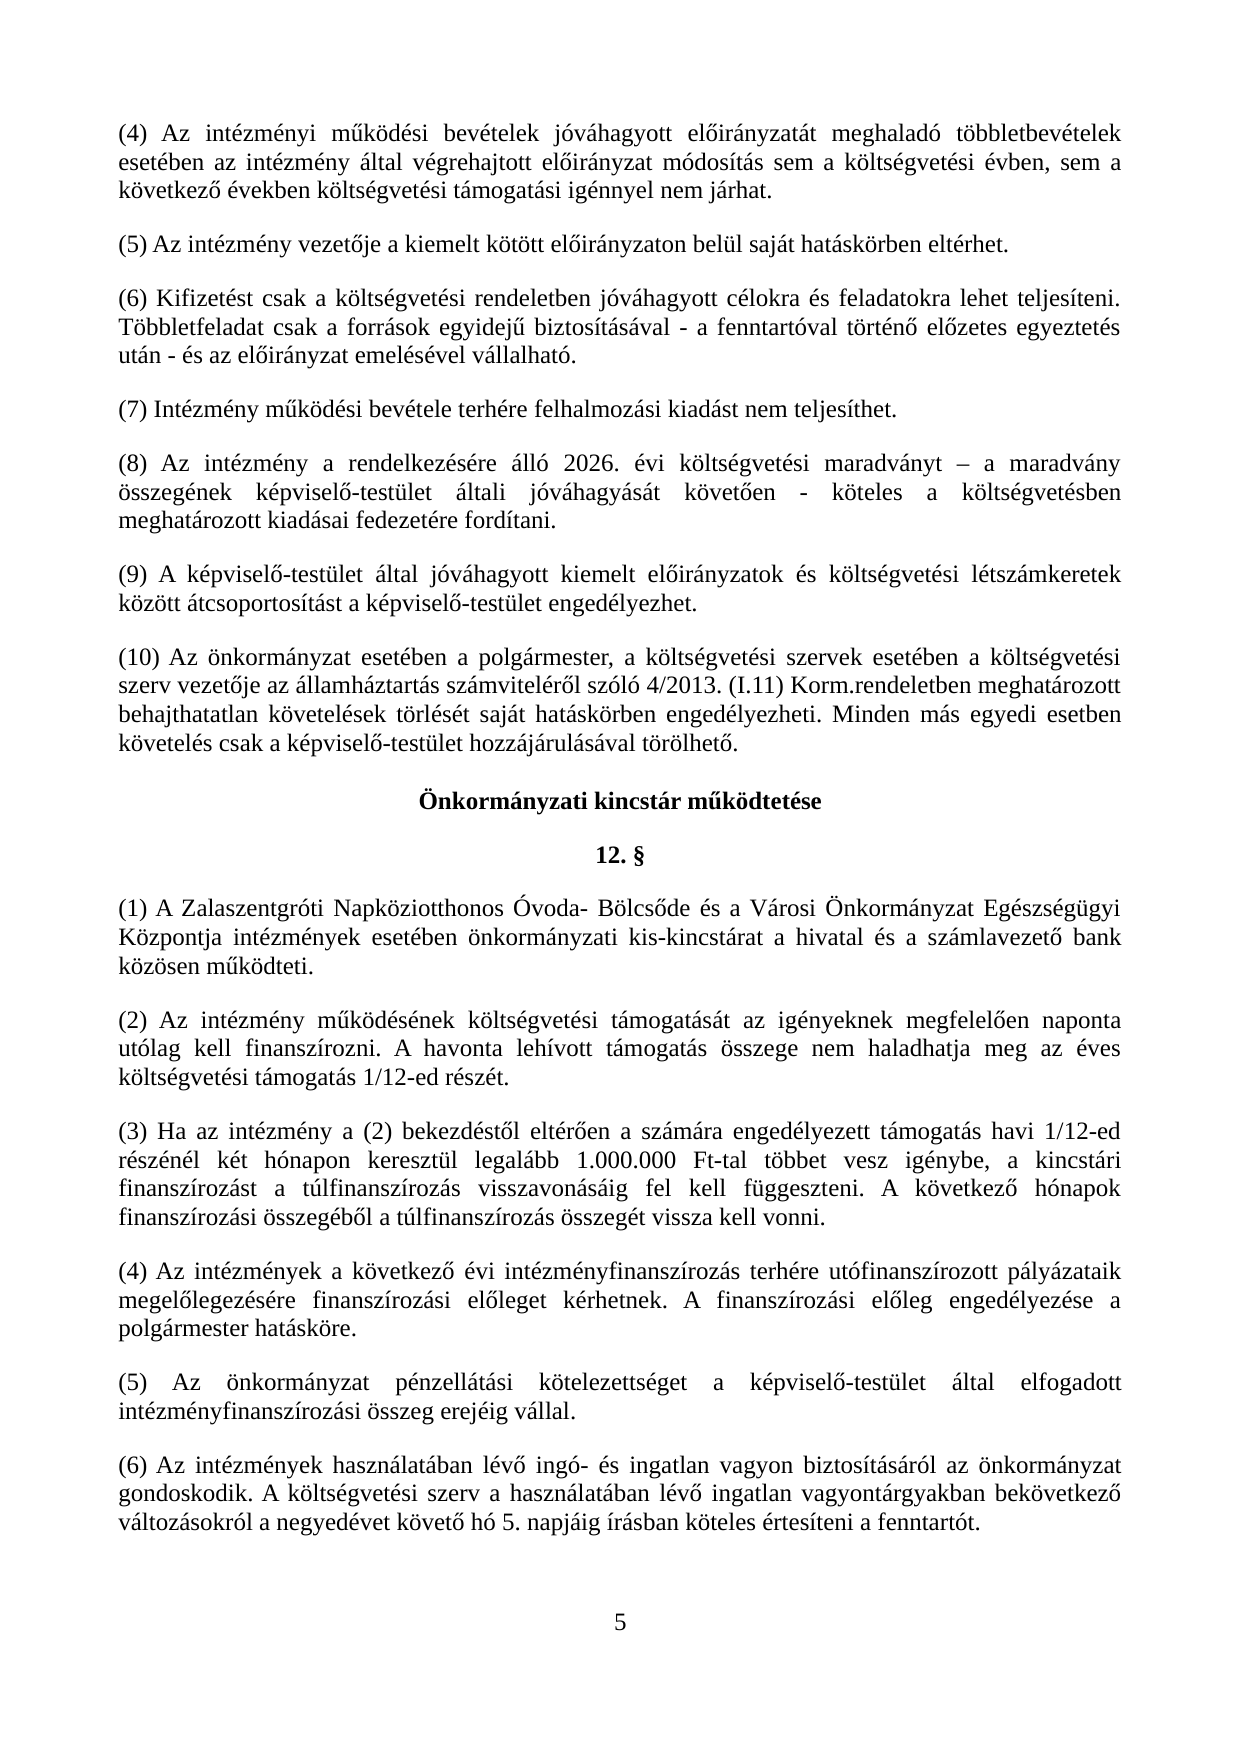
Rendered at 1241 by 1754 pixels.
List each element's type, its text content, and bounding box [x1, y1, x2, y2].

text (10) Az önkormányzat esetében a polgármester, a költségvetési szervek esetében a költségvetési szerv vezetője az államháztartás számviteléről szóló 4/2013. (I.11) Korm.rendeletben meghatározott behajthatatlan követelések törlését saját hatáskörben engedélyezheti. Minden más egyedi esetben követelés csak a képviselő-testület hozzájárulásával törölhető. [118, 642, 1122, 757]
text (3) Ha az intézmény a (2) bekezdéstől eltérően a számára engedélyezett támogatás havi 1/12-ed részénél két hónapon keresztül legalább 1.000.000 Ft-tal többet vesz igénybe, a kincstári finanszírozást a túlfinanszírozás visszavonásáig fel kell függeszteni. A következő hónapok finanszírozási összegéből a túlfinanszírozás összegét vissza kell vonni. [118, 1116, 1122, 1231]
text (2) Az intézmény működésének költségvetési támogatását az igényeknek megfelelően naponta utólag kell finanszírozni. A havonta lehívott támogatás összege nem haladhatja meg az éves költségvetési támogatás 1/12-ed részét. [118, 1005, 1122, 1091]
text (4) Az intézményi működési bevételek jóváhagyott előirányzatát meghaladó többletbevételek esetében az intézmény által végrehajtott előirányzat módosítás sem a költségvetési évben, sem a következő években költségvetési támogatási igénnyel nem járhat. [118, 118, 1122, 204]
text (1) A Zalaszentgróti Napköziotthonos Óvoda- Bölcsőde és a Városi Önkormányzat Egészségügyi Központja intézmények esetében önkormányzati kis-kincstárat a hivatal és a számlavezető bank közösen működteti. [118, 893, 1122, 980]
text 12. § [118, 840, 1122, 868]
text (9) A képviselő-testület által jóváhagyott kiemelt előirányzatok és költségvetési létszámkeretek között átcsoportosítást a képviselő-testület engedélyezhet. [118, 559, 1122, 617]
text (8) Az intézmény a rendelkezésére álló 2026. évi költségvetési maradványt – a maradvány összegének képviselő-testület általi jóváhagyását követően - köteles a költségvetésben meghatározott kiadásai fedezetére fordítani. [118, 448, 1122, 534]
text Önkormányzati kincstár működtetése [118, 786, 1122, 815]
text (6) Kifizetést csak a költségvetési rendeletben jóváhagyott célokra és feladatokra lehet teljesíteni. Többletfeladat csak a források egyidejű biztosításával - a fenntartóval történő előzetes egyeztetés után - és az előirányzat emelésével vállalható. [118, 283, 1122, 369]
text (6) Az intézmények használatában lévő ingó- és ingatlan vagyon biztosításáról az önkormányzat gondoskodik. A költségvetési szerv a használatában lévő ingatlan vagyontárgyakban bekövetkező változásokról a negyedévet követő hó 5. napjáig írásban köteles értesíteni a fenntartót. [118, 1450, 1122, 1536]
text (5) Az intézmény vezetője a kiemelt kötött előirányzaton belül saját hatáskörben eltérhet. [118, 229, 1122, 258]
text (5) Az önkormányzat pénzellátási kötelezettséget a képviselő-testület által elfogadott intézményfinanszírozási összeg erejéig vállal. [118, 1367, 1122, 1425]
text (4) Az intézmények a következő évi intézményfinanszírozás terhére utófinanszírozott pályázataik megelőlegezésére finanszírozási előleget kérhetnek. A finanszírozási előleg engedélyezése a polgármester hatásköre. [118, 1256, 1122, 1342]
text (7) Intézmény működési bevétele terhére felhalmozási kiadást nem teljesíthet. [118, 394, 1122, 423]
